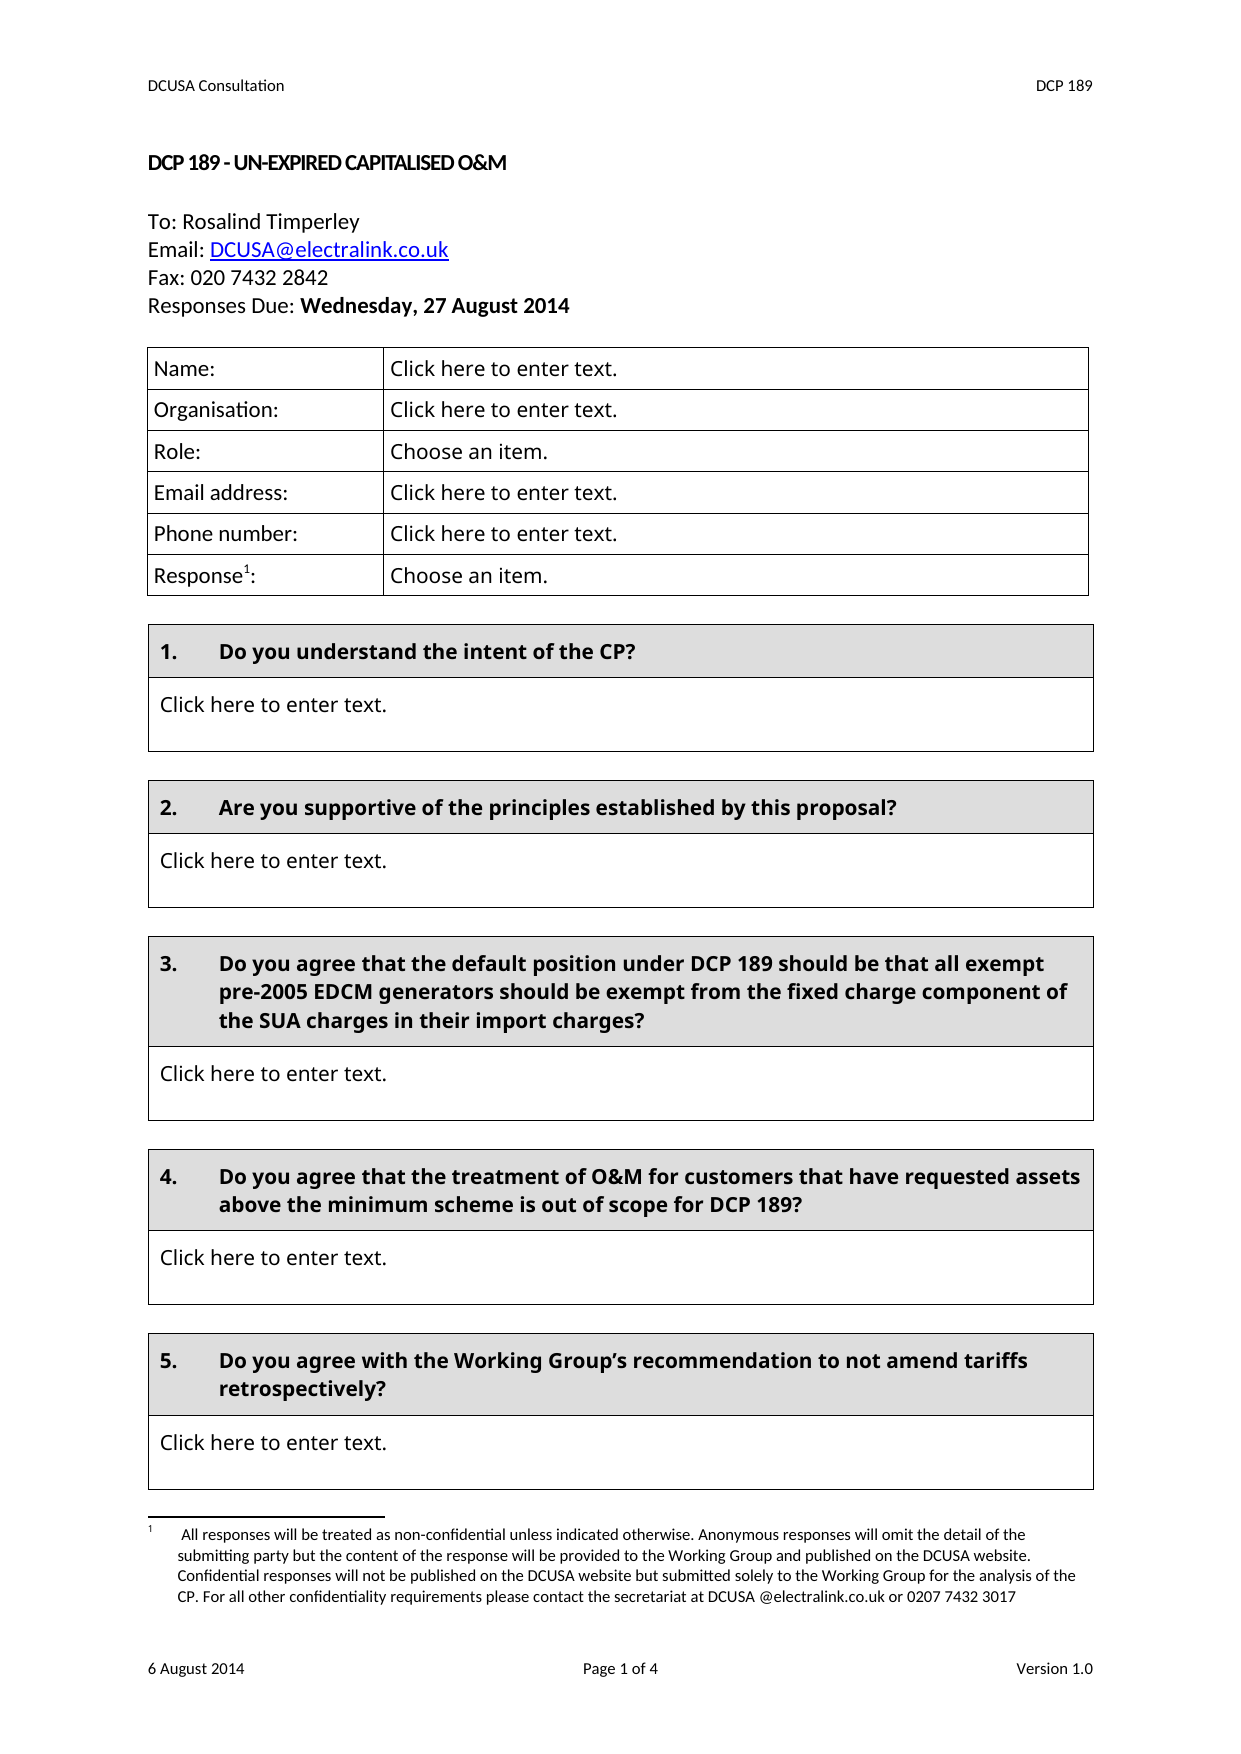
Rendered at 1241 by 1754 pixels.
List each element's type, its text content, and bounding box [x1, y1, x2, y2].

table_cell Organisation: [148, 390, 383, 430]
text Fax: 020 7432 2842 [148, 263, 1092, 291]
table_header Name: [148, 348, 383, 388]
table_cell Role: [148, 431, 383, 471]
table_cell Response: [148, 555, 383, 595]
table_header Do you understand the intent of the CP? [149, 625, 1093, 677]
text To: Rosalind Timperley [148, 207, 1092, 235]
text Responses Due: Wednesday, 27 August 2014 [148, 291, 1092, 319]
table_header Are you supportive of the principles established by this proposal? [149, 781, 1093, 833]
title DCP 189 - Un-expired Capitalised O&M [148, 148, 1092, 176]
table_cell Phone number: [148, 514, 383, 554]
table_header Do you agree that the default position under DCP 189 should be that all exempt pre-2005 EDCM generators should be exempt from the fixed charge component of the SUA charges in their import charges? [149, 937, 1093, 1046]
table_cell Email address: [148, 472, 383, 512]
table_header Do you agree that the treatment of O&M for customers that have requested assets above the minimum scheme is out of scope for DCP 189? [149, 1150, 1093, 1230]
table_header Do you agree with the Working Group’s recommendation to not amend tariffs retrospectively? [149, 1334, 1093, 1415]
text Email: DCUSA@electralink.co.uk [148, 235, 1092, 263]
